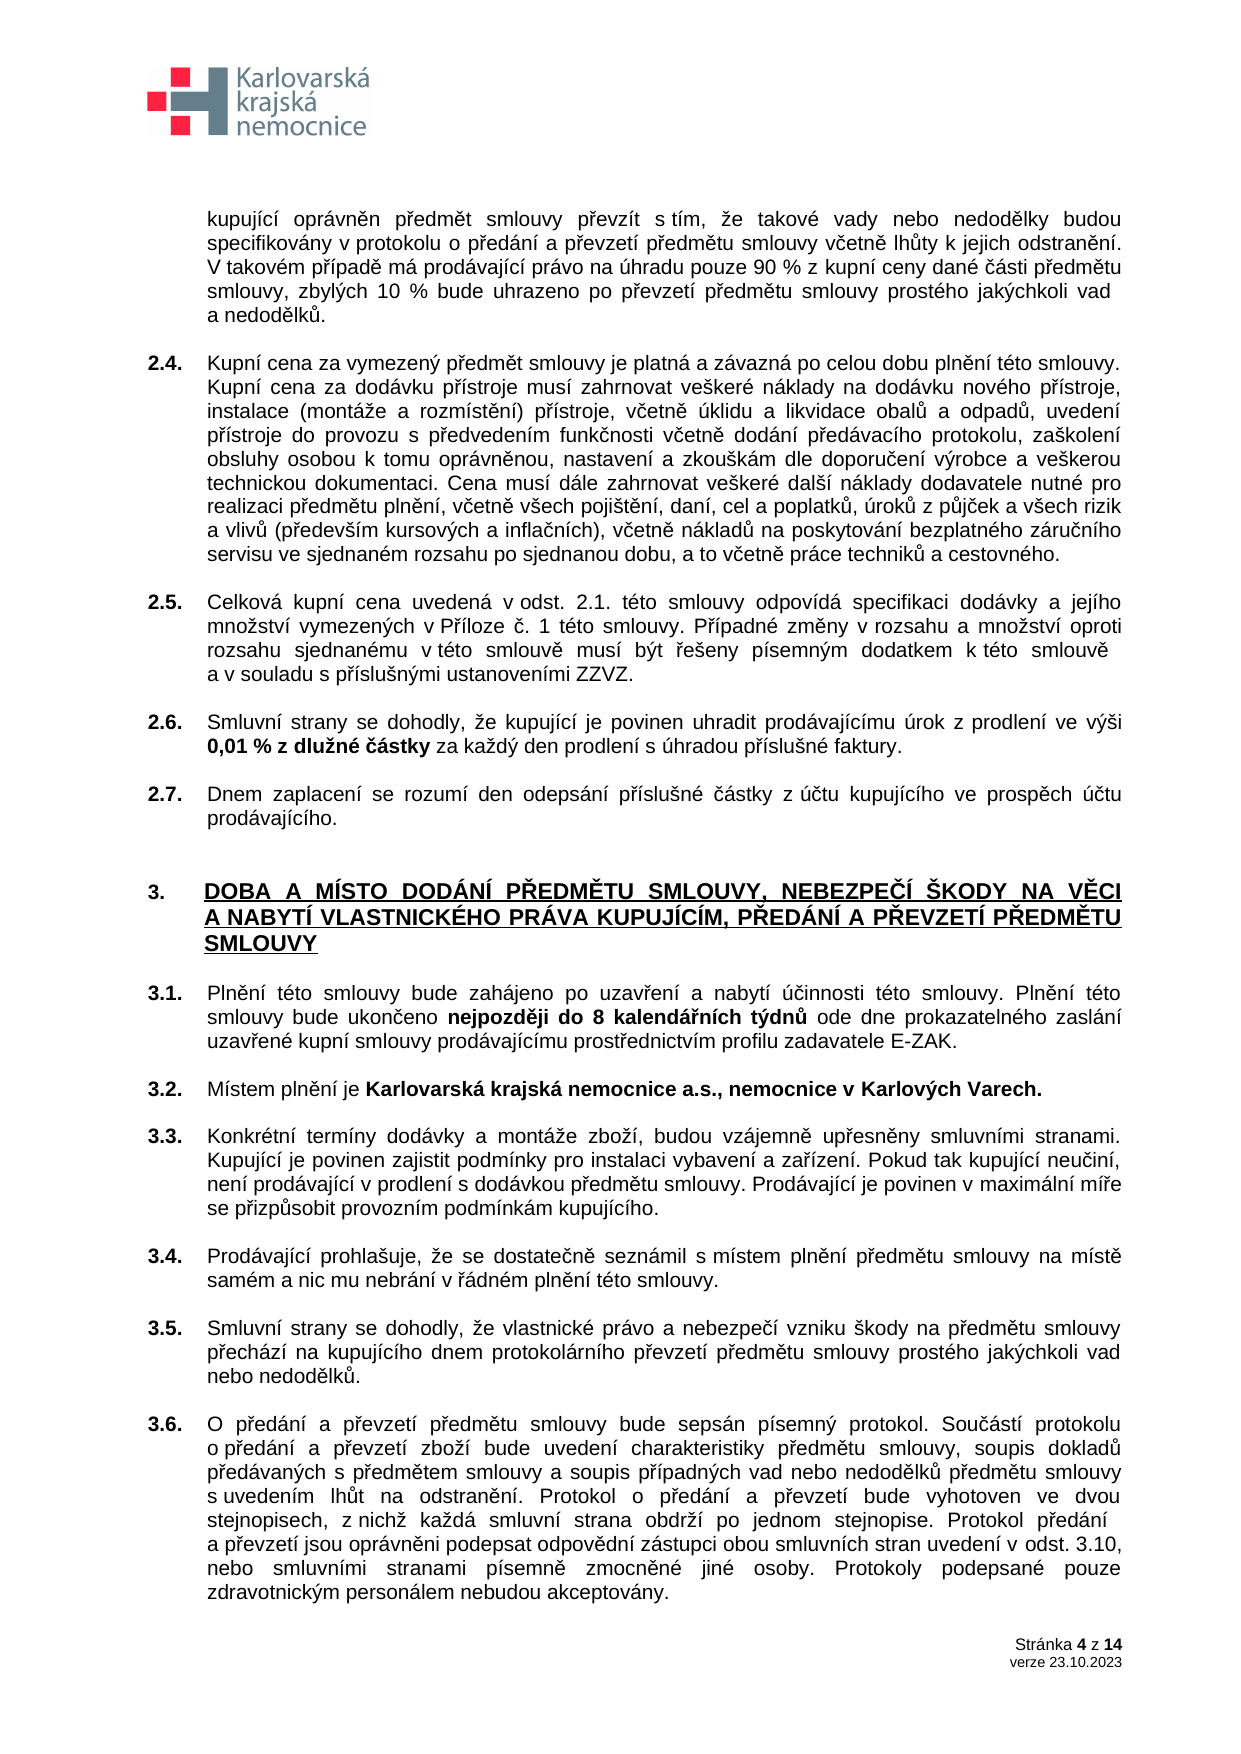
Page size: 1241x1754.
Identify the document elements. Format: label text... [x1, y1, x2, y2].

list Smluvní strany se dohodly, že vlastnické právo a nebezpečí vzniku škody na předmětu smlouvy přechází na kupujícího dnem protokolárního převzetí předmětu smlouvy prostého jakýchkoli vad nebo nedodělků. [148, 1316, 1122, 1388]
list Místem plnění je Karlovarská krajská nemocnice a.s., nemocnice v Karlových Varech. [148, 1076, 1122, 1100]
subtitle Celková kupní cena uvedená v odst. 2.1. této smlouvy odpovídá specifikaci dodávky a jejího množství vymezených v Příloze č. 1 této smlouvy. Případné změny v rozsahu a množství oproti rozsahu sjednanému v této smlouvě musí být řešeny písemným dodatkem k této smlouvě a v souladu s příslušnými ustanoveními ZZVZ. [148, 590, 1122, 686]
list DOBA A MÍSTO DODÁNÍ PŘEDMĚTU SMLOUVY, NEBEZPEČÍ ŠKODY NA VĚCI A NABYTÍ VLASTNICKÉHO PRÁVA KUPUJÍCÍM, předání a převzetí předmětu smlouvy [148, 878, 1122, 957]
subtitle Kupní cena za vymezený předmět smlouvy je platná a závazná po celou dobu plnění této smlouvy. Kupní cena za dodávku přístroje musí zahrnovat veškeré náklady na dodávku nového přístroje, instalace (montáže a rozmístění) přístroje, včetně úklidu a likvidace obalů a odpadů, uvedení přístroje do provozu s předvedením funkčnosti včetně dodání předávacího protokolu, zaškolení obsluhy osobou k tomu oprávněnou, nastavení a zkouškám dle doporučení výrobce a veškerou technickou dokumentaci. Cena musí dále zahrnovat veškeré další náklady dodavatele nutné pro realizaci předmětu plnění, včetně všech pojištění, daní, cel a poplatků, úroků z půjček a všech rizik a vlivů (především kursových a inflačních), včetně nákladů na poskytování bezplatného záručního servisu ve sjednaném rozsahu po sjednanou dobu, a to včetně práce techniků a cestovného. [148, 351, 1122, 566]
list Plnění této smlouvy bude zahájeno po uzavření a nabytí účinnosti této smlouvy. Plnění této smlouvy bude ukončeno nejpozději do 8 kalendářních týdnů ode dne prokazatelného zaslání uzavřené kupní smlouvy prodávajícímu prostřednictvím profilu zadavatele E-ZAK. [148, 981, 1122, 1052]
picture [147, 67, 373, 136]
subtitle Dnem zaplacení se rozumí den odepsání příslušné částky z účtu kupujícího ve prospěch účtu prodávajícího. [148, 782, 1122, 830]
subtitle Smluvní strany se dohodly, že kupující je povinen uhradit prodávajícímu úrok z prodlení ve výši 0,01 % z dlužné částky za každý den prodlení s úhradou příslušné faktury. [148, 710, 1122, 758]
list Konkrétní termíny dodávky a montáže zboží, budou vzájemně upřesněny smluvními stranami. Kupující je povinen zajistit podmínky pro instalaci vybavení a zařízení. Pokud tak kupující neučiní, není prodávající v prodlení s dodávkou předmětu smlouvy. Prodávající je povinen v maximální míře se přizpůsobit provozním podmínkám kupujícího. [148, 1124, 1122, 1220]
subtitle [148, 207, 1122, 327]
list O předání a převzetí předmětu smlouvy bude sepsán písemný protokol. Součástí protokolu o předání a převzetí zboží bude uvedení charakteristiky předmětu smlouvy, soupis dokladů předávaných s předmětem smlouvy a soupis případných vad nebo nedodělků předmětu smlouvy s uvedením lhůt na odstranění. Protokol o předání a převzetí bude vyhotoven ve dvou stejnopisech, z nichž každá smluvní strana obdrží po jednom stejnopise. Protokol předání a převzetí jsou oprávněni podepsat odpovědní zástupci obou smluvních stran uvedení v odst. 3.10, nebo smluvními stranami písemně zmocněné jiné osoby. Protokoly podepsané pouze zdravotnickým personálem nebudou akceptovány. [148, 1412, 1122, 1603]
subtitle Prodávající prohlašuje, že se dostatečně seznámil s místem plnění předmětu smlouvy na místě samém a nic mu nebrání v řádném plnění této smlouvy. [148, 1244, 1122, 1292]
